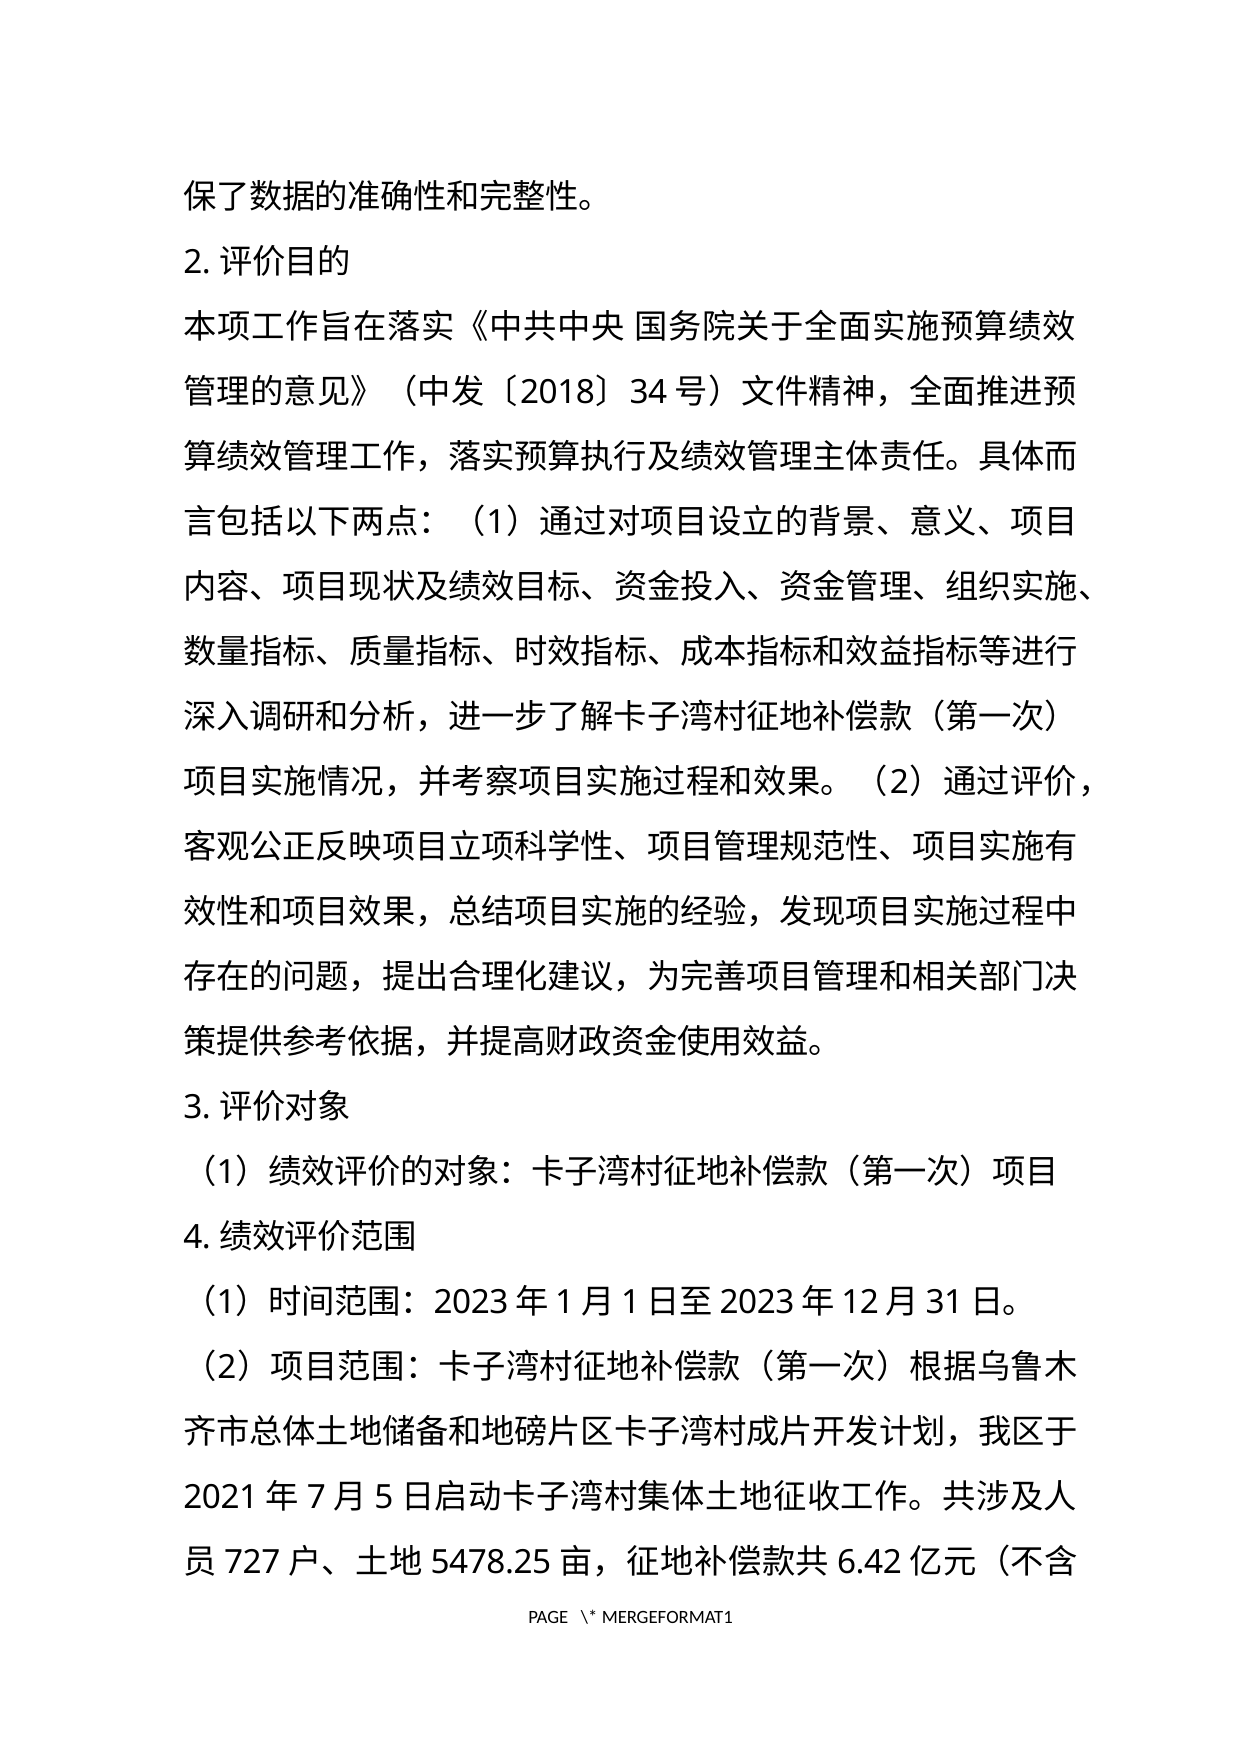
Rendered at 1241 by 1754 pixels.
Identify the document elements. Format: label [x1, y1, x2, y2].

text [183, 162, 1078, 1592]
